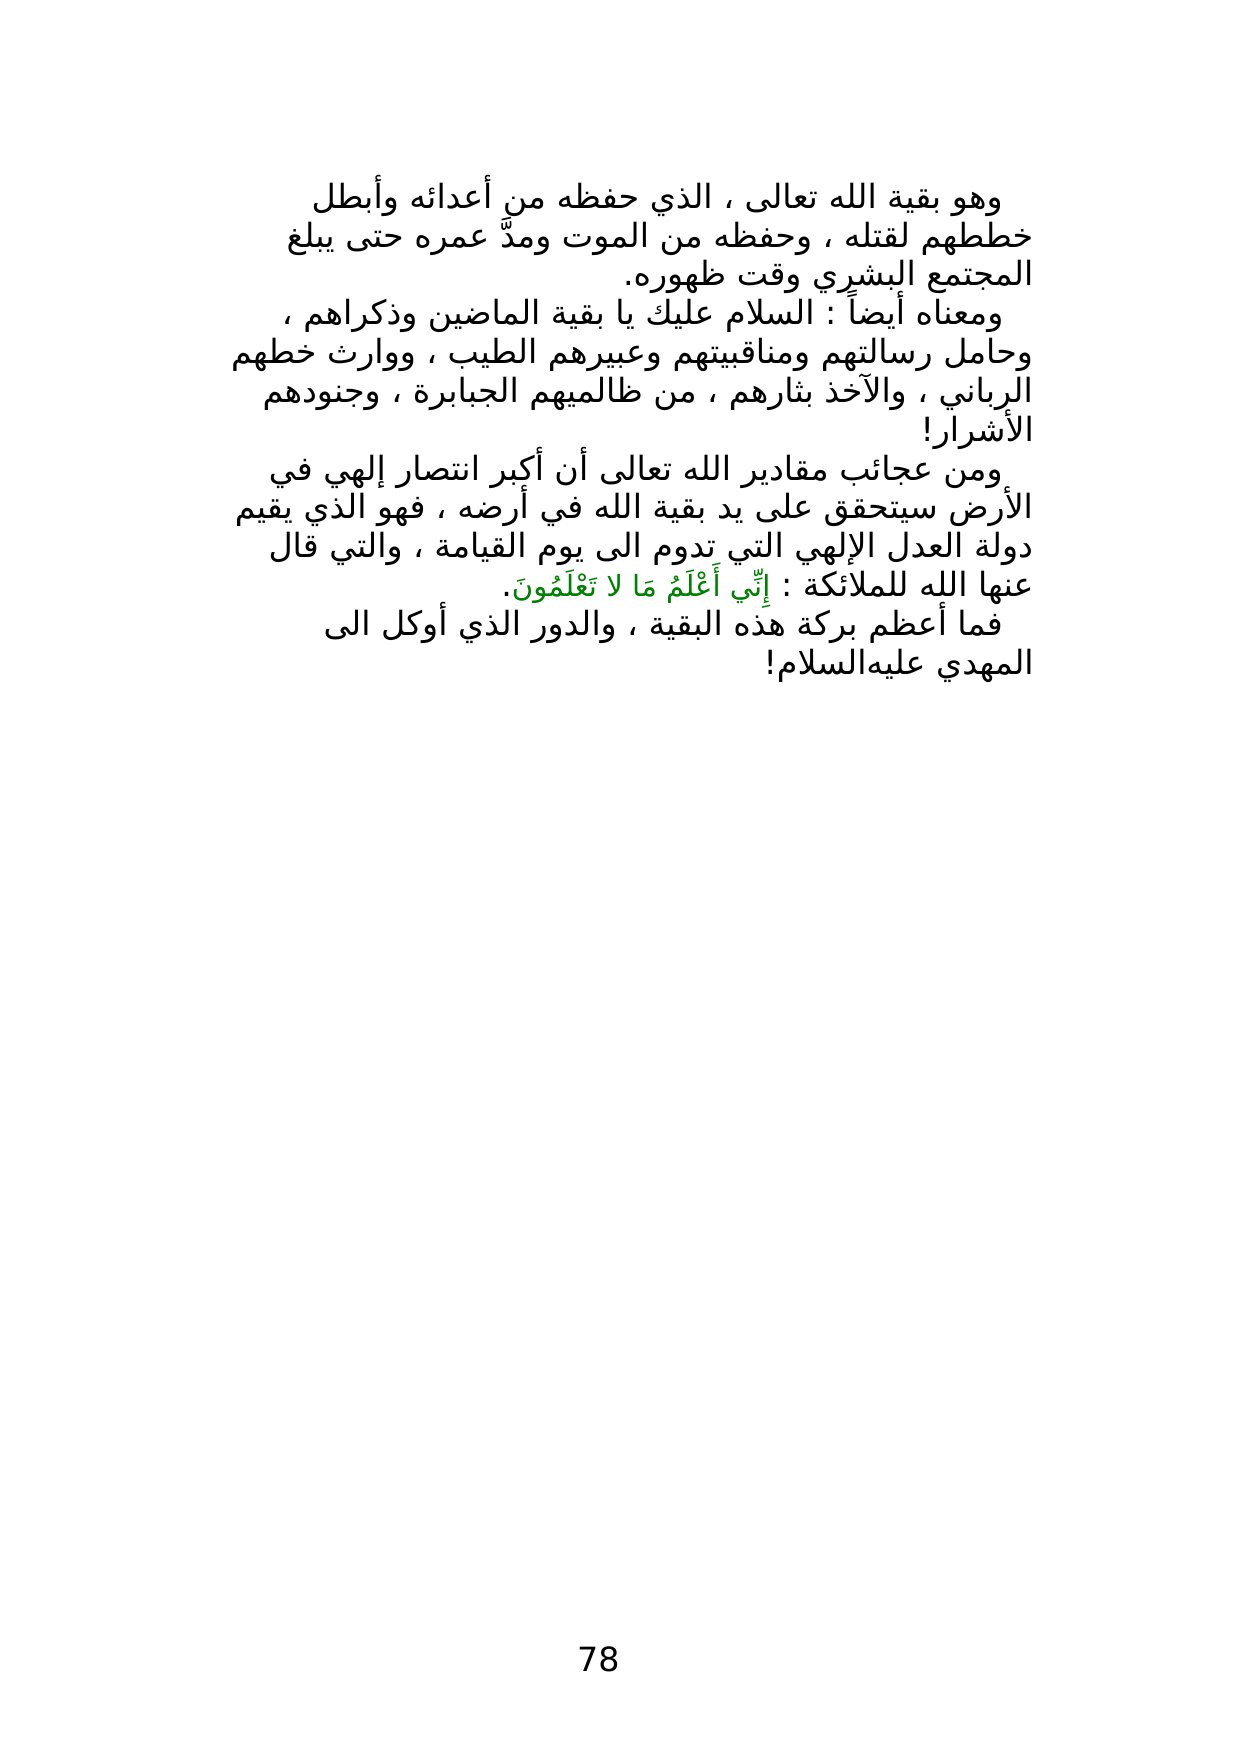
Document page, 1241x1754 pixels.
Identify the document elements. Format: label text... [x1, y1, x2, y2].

text وهو بقية الله تعالى ، الذي حفظه من أعدائه وأبطل خططهم لقتله ، وحفظه من الموت ومدَّ عمره حتى يبلغ المجتمع البشري وقت ظهوره. [222, 177, 1033, 294]
text ومعناه أيضاً : السلام عليك يا بقية الماضين وذكراهم ، وحامل رسالتهم ومناقبيتهم وعبيرهم الطيب ، ووارث خطهم الرباني ، والآخذ بثارهم ، من ظالميهم الجبابرة ، وجنودهم الأشرار! [222, 294, 1033, 449]
text فما أعظم بركة هذه البقية ، والدور الذي أوكل الى المهدي عليه‌السلام! [222, 604, 1033, 682]
text ومن عجائب مقادير الله تعالى أن أكبر انتصار إلهي في الأرض سيتحقق على يد بقية الله في أرضه ، فهو الذي يقيم دولة العدل الإلهي التي تدوم الى يوم القيامة ، والتي قال عنها الله للملائكة : إِنِّي أَعْلَمُ مَا لا تَعْلَمُونَ. [222, 449, 1033, 604]
